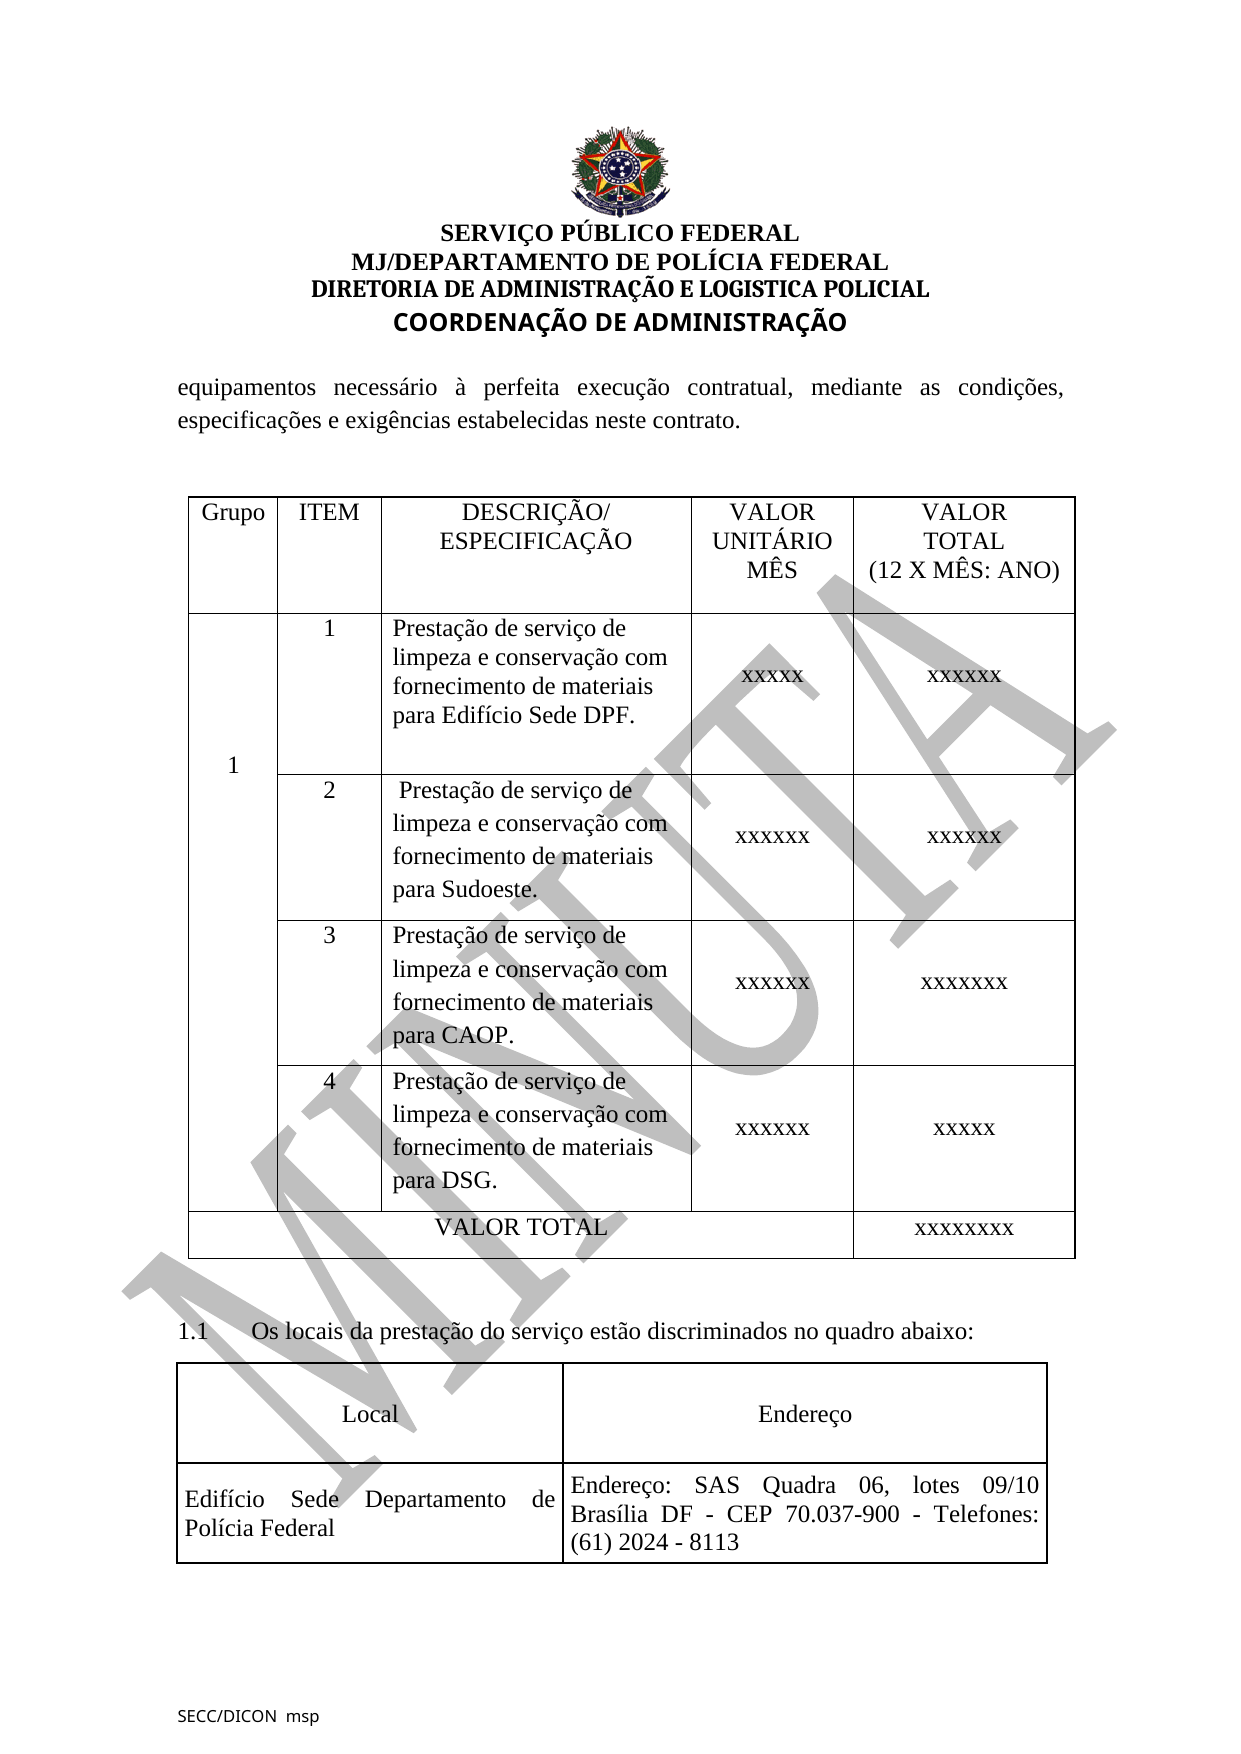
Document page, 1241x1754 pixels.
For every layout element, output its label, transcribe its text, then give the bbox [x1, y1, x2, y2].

table_cell Prestação de serviço de limpeza e conservação com fornecimento de materiais para Sudoeste. [382, 775, 691, 919]
table_cell 1 [189, 614, 277, 1211]
table_header ITEM [278, 498, 381, 612]
table_cell 3 [278, 921, 381, 1065]
table_cell xxxxxxx [854, 921, 1074, 1065]
picture [566, 123, 675, 218]
table_cell Endereço: SAS Quadra 06, lotes 09/10 Brasília DF - CEP 70.037-900 - Telefones: (61) 2024 - 8113 [564, 1464, 1046, 1562]
table_header VALOR UNITÁRIO MÊS [692, 498, 853, 612]
table_cell xxxxx [854, 1066, 1074, 1211]
table_cell 2 [278, 775, 381, 919]
table_cell xxxxxx [854, 775, 1074, 919]
table_header Local [178, 1364, 562, 1462]
table_cell VALOR TOTAL [189, 1212, 853, 1257]
table_cell xxxxx [692, 614, 853, 774]
table_cell Prestação de serviço de limpeza e conservação com fornecimento de materiais para CAOP. [382, 921, 691, 1065]
table_cell 1 [278, 614, 381, 774]
table_cell Prestação de serviço de limpeza e conservação com fornecimento de materiais para DSG. [382, 1066, 691, 1211]
table_cell 4 [278, 1066, 381, 1211]
table_cell xxxxxx [692, 1066, 853, 1211]
table_cell xxxxxx [692, 921, 853, 1065]
table_header DESCRIÇÃO/ ESPECIFICAÇÃO [382, 498, 691, 612]
table_cell xxxxxx [692, 775, 853, 919]
table_cell xxxxxxxx [854, 1212, 1074, 1257]
list Os locais da prestação do serviço estão discriminados no quadro abaixo: [177, 1316, 1063, 1345]
table_cell Edifício Sede Departamento de Polícia Federal [178, 1464, 562, 1562]
table_cell Prestação de serviço de limpeza e conservação com fornecimento de materiais para Edifício Sede DPF. [382, 614, 691, 774]
table_header Grupo [189, 498, 277, 612]
table_header VALOR TOTAL (12 X MÊS: ANO) [854, 498, 1074, 612]
table_cell xxxxxx [854, 614, 1074, 774]
table_header Endereço [564, 1364, 1046, 1462]
